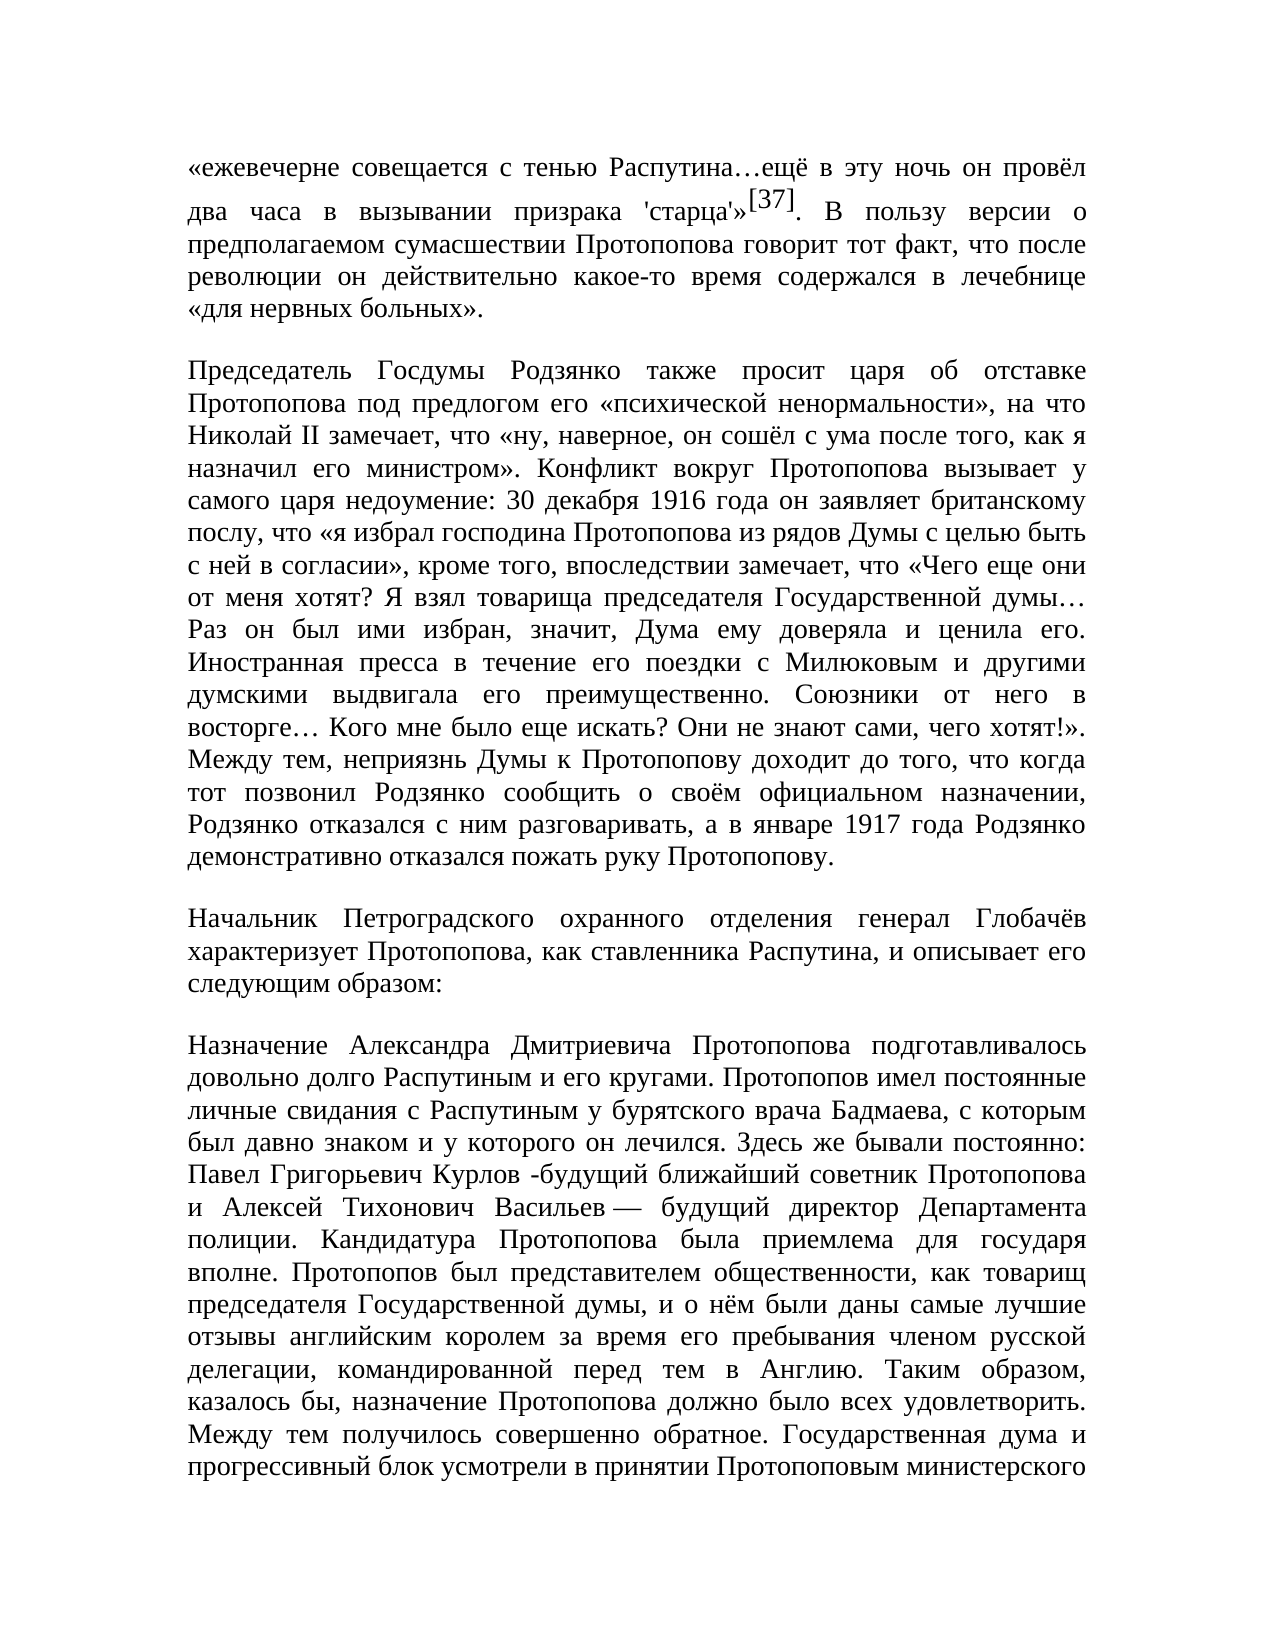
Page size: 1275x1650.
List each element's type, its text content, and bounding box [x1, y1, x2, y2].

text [187, 1028, 1087, 1481]
text Начальник Петроградского охранного отделения генерал Глобачёв характеризует Протопопова, как ставленника Распутина, и описывает его следующим образом: [187, 901, 1087, 998]
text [187, 150, 1087, 324]
text Председатель Госдумы Родзянко также просит царя об отставке Протопопова под предлогом его «психической ненормальности», на что Николай II замечает, что «ну, наверное, он сошёл с ума после того, как я назначил его министром». Конфликт вокруг Протопопова вызывает у самого царя недоумение: 30 декабря 1916 года он заявляет британскому послу, что «я избрал господина Протопопова из рядов Думы с целью быть с ней в согласии», кроме того, впоследствии замечает, что «Чего еще они от меня хотят? Я взял товарища председателя Государственной думы… Раз он был ими избран, значит, Дума ему доверяла и ценила его. Иностранная пресса в течение его поездки с Милюковым и другими думскими выдвигала его преимущественно. Союзники от него в восторге… Кого мне было еще искать? Они не знают сами, чего хотят!». Между тем, неприязнь Думы к Протопопову доходит до того, что когда тот позвонил Родзянко сообщить о своём официальном назначении, Родзянко отказался с ним разговаривать, а в январе 1917 года Родзянко демонстративно отказался пожать руку Протопопову. [187, 353, 1087, 872]
